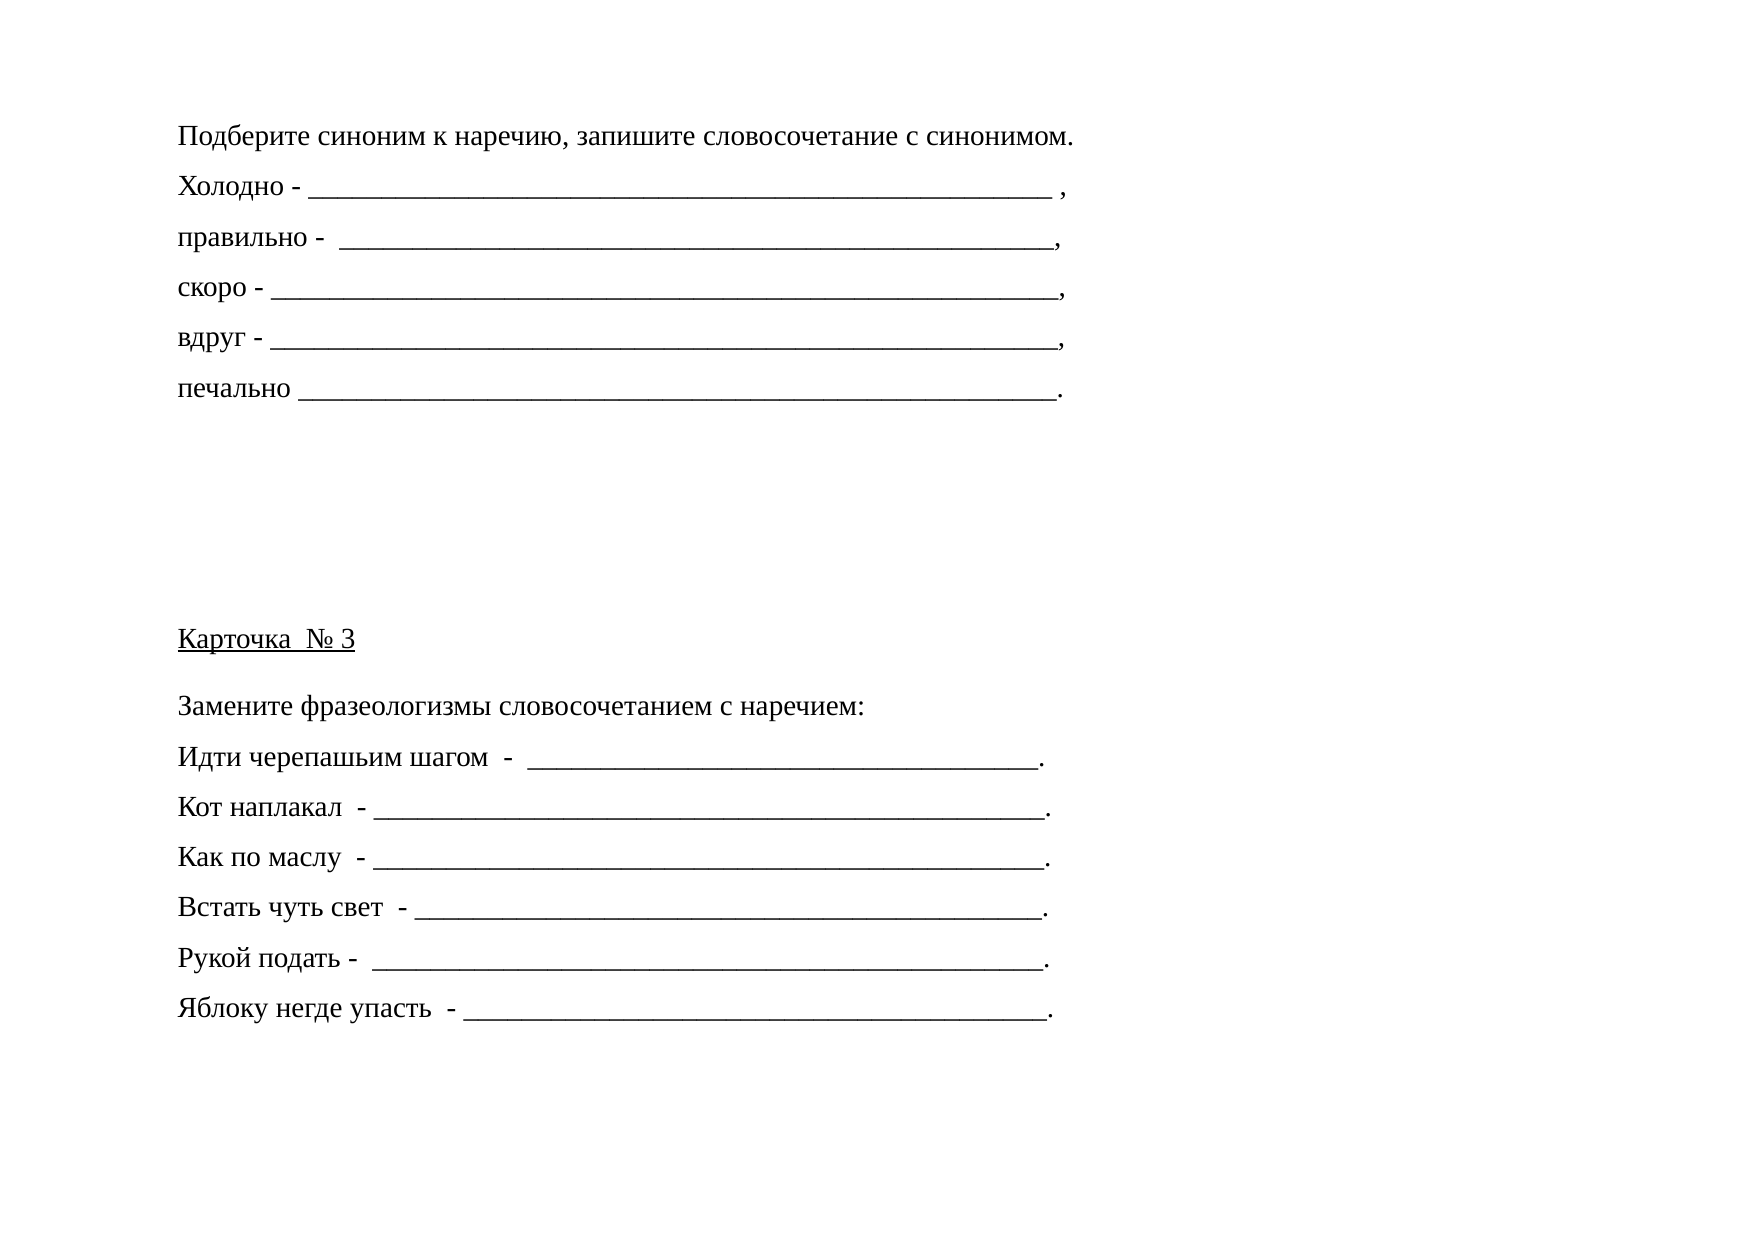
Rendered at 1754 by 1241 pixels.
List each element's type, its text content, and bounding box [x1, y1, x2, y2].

text Карточка № 3 [177, 621, 1665, 655]
text Подберите синоним к наречию, запишите словосочетание с синонимом. [177, 118, 1665, 152]
text скоро - ______________________________________________________, [177, 269, 1665, 303]
text Холодно - ___________________________________________________ , [177, 168, 1665, 202]
text вдруг - ______________________________________________________, [177, 319, 1665, 353]
text Замените фразеологизмы словосочетанием с наречием: [177, 688, 1665, 722]
text Встать чуть свет - ___________________________________________. [177, 889, 1665, 923]
text Кот наплакал - ______________________________________________. [177, 789, 1665, 822]
text Рукой подать - ______________________________________________. [177, 940, 1665, 973]
text Идти черепашьим шагом - ___________________________________. [177, 739, 1665, 772]
text печально ____________________________________________________. [177, 370, 1665, 403]
text Яблоку негде упасть - ________________________________________. [177, 990, 1665, 1024]
text Как по маслу - ______________________________________________. [177, 839, 1665, 873]
text правильно - _________________________________________________, [177, 219, 1665, 252]
